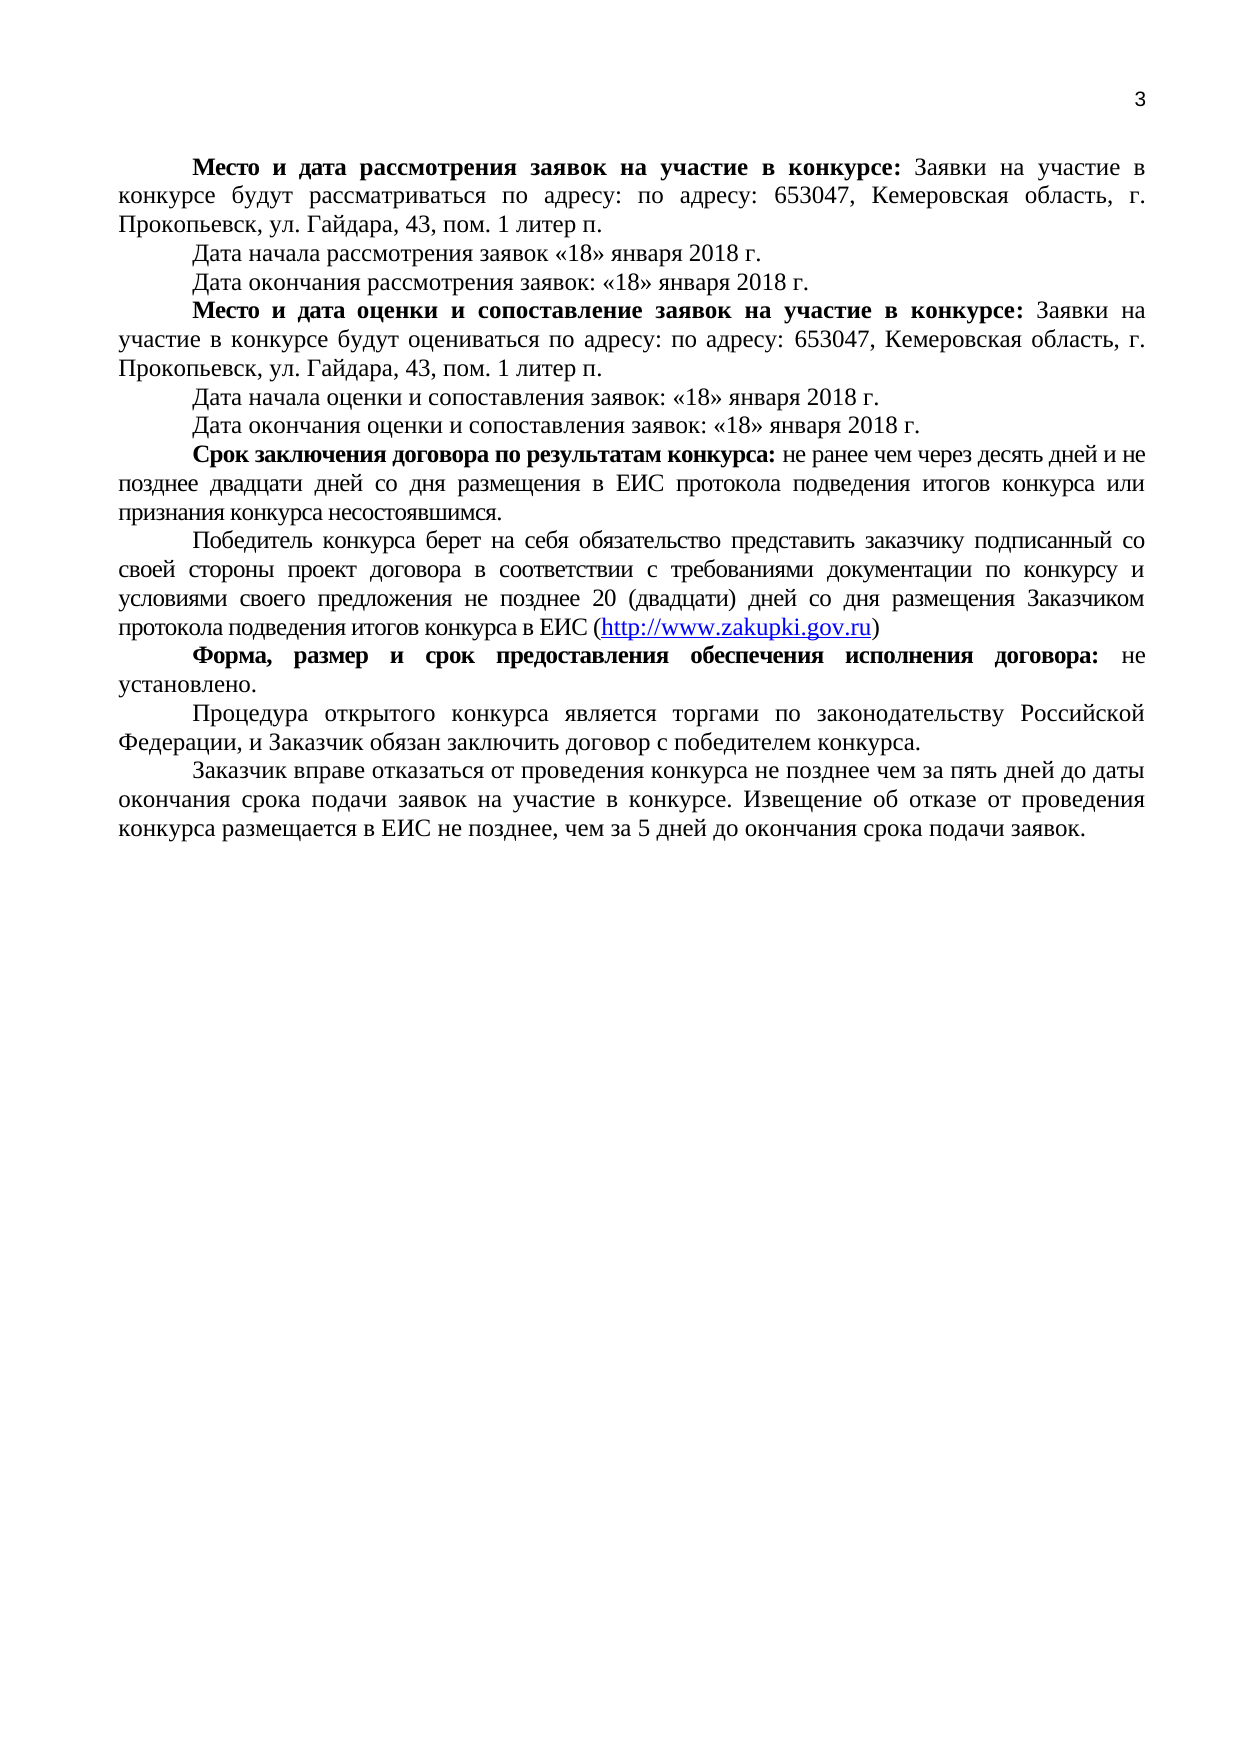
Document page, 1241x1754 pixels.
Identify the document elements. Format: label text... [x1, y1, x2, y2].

text Заказчик вправе отказаться от проведения конкурса не позднее чем за пять дней до даты окончания срока подачи заявок на участие в конкурсе. Извещение об отказе от проведения конкурса размещается в ЕИС не позднее, чем за 5 дней до окончания срока подачи заявок. [118, 755, 1146, 842]
text Процедура открытого конкурса является торгами по законодательству Российской Федерации, и Заказчик обязан заключить договор с победителем конкурса. [118, 698, 1146, 755]
text Дата начала оценки и сопоставления заявок: «18» января 2018 г. [118, 382, 1146, 410]
text Срок заключения договора по результатам конкурса: не ранее чем через десять дней и не позднее двадцати дней со дня размещения в ЕИС протокола подведения итогов конкурса или признания конкурса несостоявшимся. [118, 439, 1146, 525]
text Место и дата рассмотрения заявок на участие в конкурсе: Заявки на участие в конкурсе будут рассматриваться по адресу: по адресу: 653047, Кемеровская область, г. Прокопьевск, ул. Гайдара, 43, пом. 1 литер п. [118, 152, 1146, 238]
text Дата окончания оценки и сопоставления заявок: «18» января 2018 г. [118, 410, 1146, 439]
text Дата окончания рассмотрения заявок: «18» января 2018 г. [118, 267, 1146, 295]
text Дата начала рассмотрения заявок «18» января 2018 г. [118, 238, 1146, 267]
text Победитель конкурса берет на себя обязательство представить заказчику подписанный со своей стороны проект договора в соответствии с требованиями документации по конкурсу и условиями своего предложения не позднее 20 (двадцати) дней со дня размещения Заказчиком протокола подведения итогов конкурса в ЕИС (http://www.zakupki.gov.ru) [118, 525, 1146, 640]
text Форма, размер и срок предоставления обеспечения исполнения договора: не установлено. [118, 640, 1146, 698]
text Место и дата оценки и сопоставление заявок на участие в конкурсе: Заявки на участие в конкурсе будут оцениваться по адресу: по адресу: 653047, Кемеровская область, г. Прокопьевск, ул. Гайдара, 43, пом. 1 литер п. [118, 295, 1146, 382]
